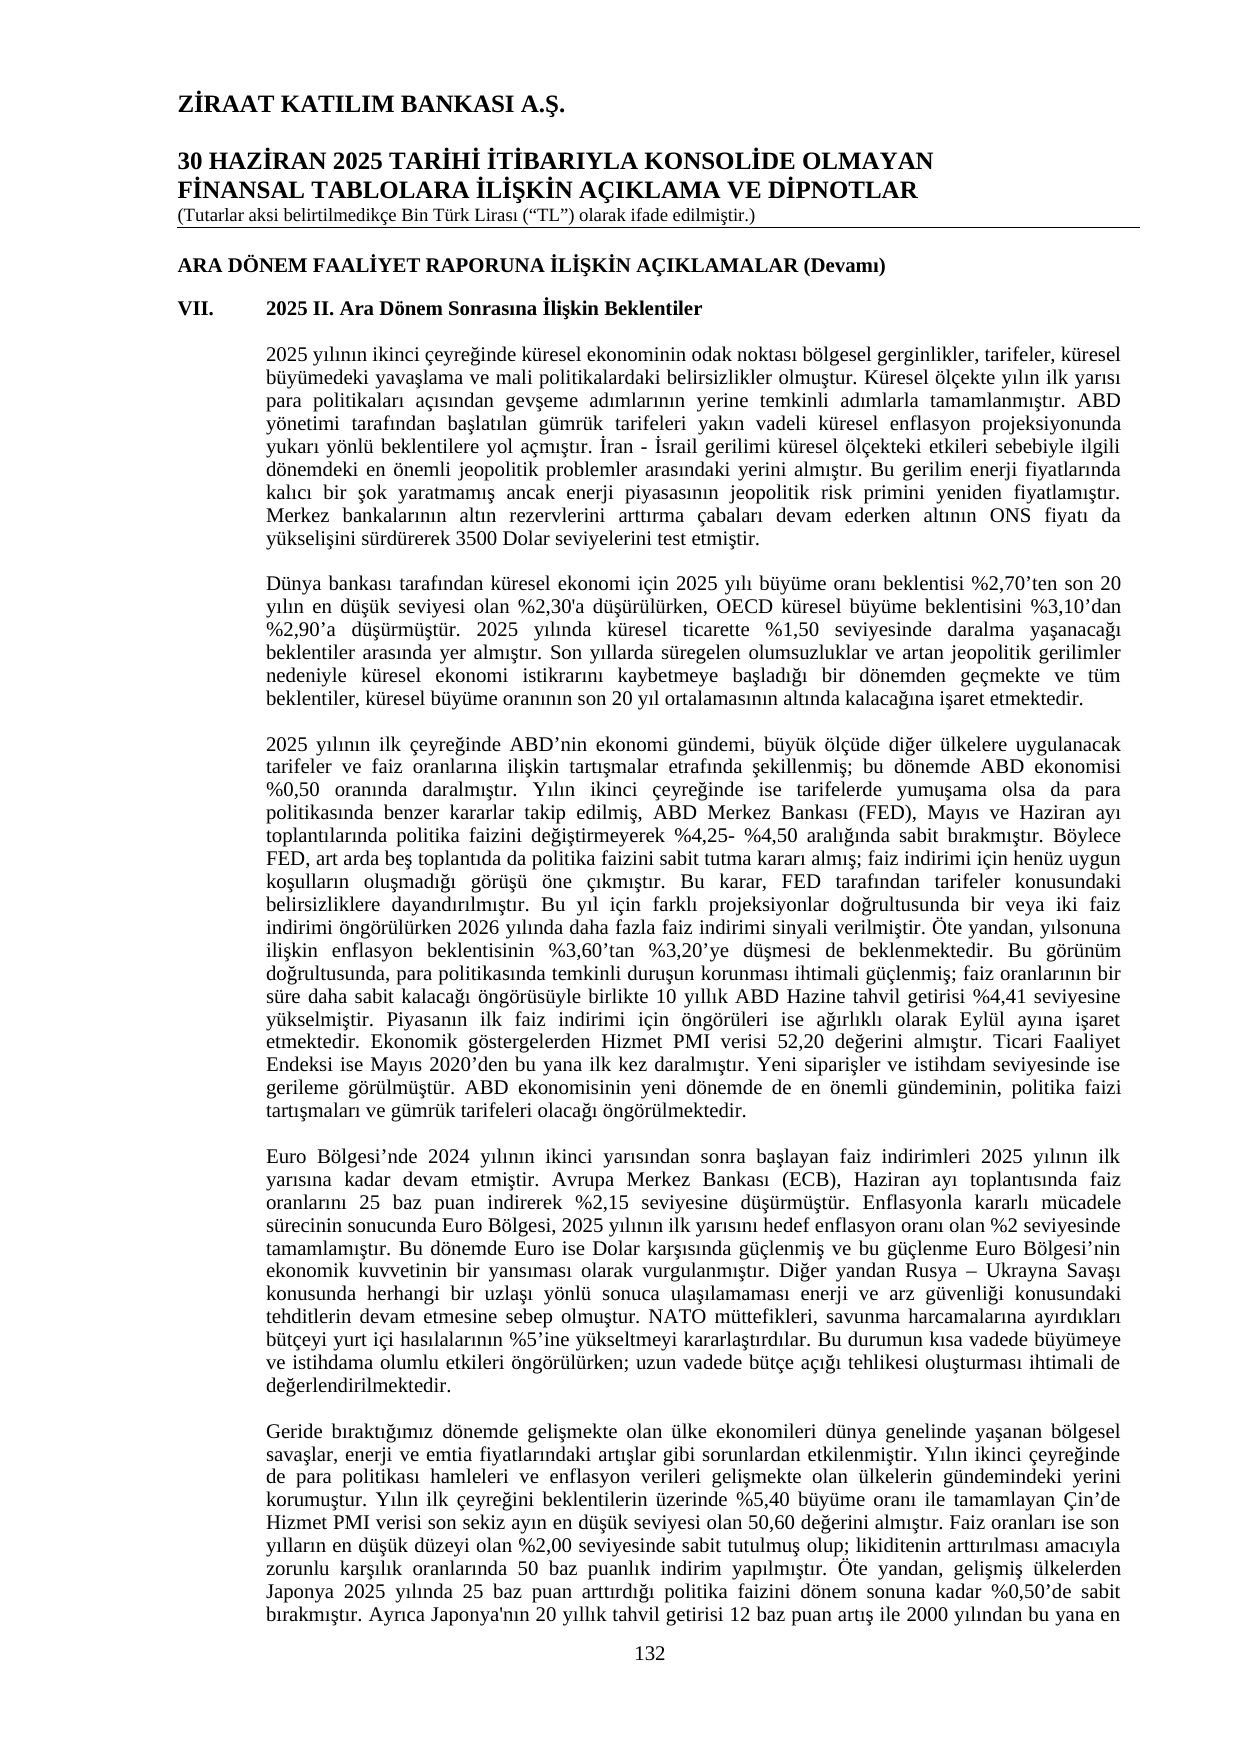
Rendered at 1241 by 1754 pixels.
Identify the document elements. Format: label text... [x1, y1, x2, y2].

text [266, 1420, 1122, 1626]
text Dünya bankası tarafından küresel ekonomi için 2025 yılı büyüme oranı beklentisi %2,70’ten son 20 yılın en düşük seviyesi olan %2,30'a düşürülürken, OECD küresel büyüme beklentisini %3,10’dan %2,90’a düşürmüştür. 2025 yılında küresel ticarette %1,50 seviyesinde daralma yaşanacağı beklentiler arasında yer almıştır. Son yıllarda süregelen olumsuzluklar ve artan jeopolitik gerilimler nedeniyle küresel ekonomi istikrarını kaybetmeye başladığı bir dönemden geçmekte ve tüm beklentiler, küresel büyüme oranının son 20 yıl ortalamasının altında kalacağına işaret etmektedir. [266, 572, 1122, 710]
text Euro Bölgesi’nde 2024 yılının ikinci yarısından sonra başlayan faiz indirimleri 2025 yılının ilk yarısına kadar devam etmiştir. Avrupa Merkez Bankası (ECB), Haziran ayı toplantısında faiz oranlarını 25 baz puan indirerek %2,15 seviyesine düşürmüştür. Enflasyonla kararlı mücadele sürecinin sonucunda Euro Bölgesi, 2025 yılının ilk yarısını hedef enflasyon oranı olan %2 seviyesinde tamamlamıştır. Bu dönemde Euro ise Dolar karşısında güçlenmiş ve bu güçlenme Euro Bölgesi’nin ekonomik kuvvetinin bir yansıması olarak vurgulanmıştır. Diğer yandan Rusya – Ukrayna Savaşı konusunda herhangi bir uzlaşı yönlü sonuca ulaşılamaması enerji ve arz güvenliği konusundaki tehditlerin devam etmesine sebep olmuştur. NATO müttefikleri, savunma harcamalarına ayırdıkları bütçeyi yurt içi hasılalarının %5’ine yükseltmeyi kararlaştırdılar. Bu durumun kısa vadede büyümeye ve istihdama olumlu etkileri öngörülürken; uzun vadede bütçe açığı tehlikesi oluşturması ihtimali de değerlendirilmektedir. [266, 1145, 1122, 1397]
list 2025 II. Ara Dönem Sonrasına İlişkin Beklentiler [177, 297, 1122, 319]
text 2025 yılının ikinci çeyreğinde küresel ekonominin odak noktası bölgesel gerginlikler, tarifeler, küresel büyümedeki yavaşlama ve mali politikalardaki belirsizlikler olmuştur. Küresel ölçekte yılın ilk yarısı para politikaları açısından gevşeme adımlarının yerine temkinli adımlarla tamamlanmıştır. ABD yönetimi tarafından başlatılan gümrük tarifeleri yakın vadeli küresel enflasyon projeksiyonunda yukarı yönlü beklentilere yol açmıştır. İran - İsrail gerilimi küresel ölçekteki etkileri sebebiyle ilgili dönemdeki en önemli jeopolitik problemler arasındaki yerini almıştır. Bu gerilim enerji fiyatlarında kalıcı bir şok yaratmamış ancak enerji piyasasının jeopolitik risk primini yeniden fiyatlamıştır. Merkez bankalarının altın rezervlerini arttırma çabaları devam ederken altının ONS fiyatı da yükselişini sürdürerek 3500 Dolar seviyelerini test etmiştir. [266, 343, 1122, 550]
text 2025 yılının ilk çeyreğinde ABD’nin ekonomi gündemi, büyük ölçüde diğer ülkelere uygulanacak tarifeler ve faiz oranlarına ilişkin tartışmalar etrafında şekillenmiş; bu dönemde ABD ekonomisi %0,50 oranında daralmıştır. Yılın ikinci çeyreğinde ise tarifelerde yumuşama olsa da para politikasında benzer kararlar takip edilmiş, ABD Merkez Bankası (FED), Mayıs ve Haziran ayı toplantılarında politika faizini değiştirmeyerek %4,25- %4,50 aralığında sabit bırakmıştır. Böylece FED, art arda beş toplantıda da politika faizini sabit tutma kararı almış; faiz indirimi için henüz uygun koşulların oluşmadığı görüşü öne çıkmıştır. Bu karar, FED tarafından tarifeler konusundaki belirsizliklere dayandırılmıştır. Bu yıl için farklı projeksiyonlar doğrultusunda bir veya iki faiz indirimi öngörülürken 2026 yılında daha fazla faiz indirimi sinyali verilmiştir. Öte yandan, yılsonuna ilişkin enflasyon beklentisinin %3,60’tan %3,20’ye düşmesi de beklenmektedir. Bu görünüm doğrultusunda, para politikasında temkinli duruşun korunması ihtimali güçlenmiş; faiz oranlarının bir süre daha sabit kalacağı öngörüsüyle birlikte 10 yıllık ABD Hazine tahvil getirisi %4,41 seviyesine yükselmiştir. Piyasanın ilk faiz indirimi için öngörüleri ise ağırlıklı olarak Eylül ayına işaret etmektedir. Ekonomik göstergelerden Hizmet PMI verisi 52,20 değerini almıştır. Ticari Faaliyet Endeksi ise Mayıs 2020’den bu yana ilk kez daralmıştır. Yeni siparişler ve istihdam seviyesinde ise gerileme görülmüştür. ABD ekonomisinin yeni dönemde de en önemli gündeminin, politika faizi tartışmaları ve gümrük tarifeleri olacağı öngörülmektedir. [266, 733, 1122, 1122]
text ARA DÖNEM FAALİYET RAPORUNA İLİŞKİN AÇIKLAMALAR (Devamı) [177, 255, 1122, 277]
